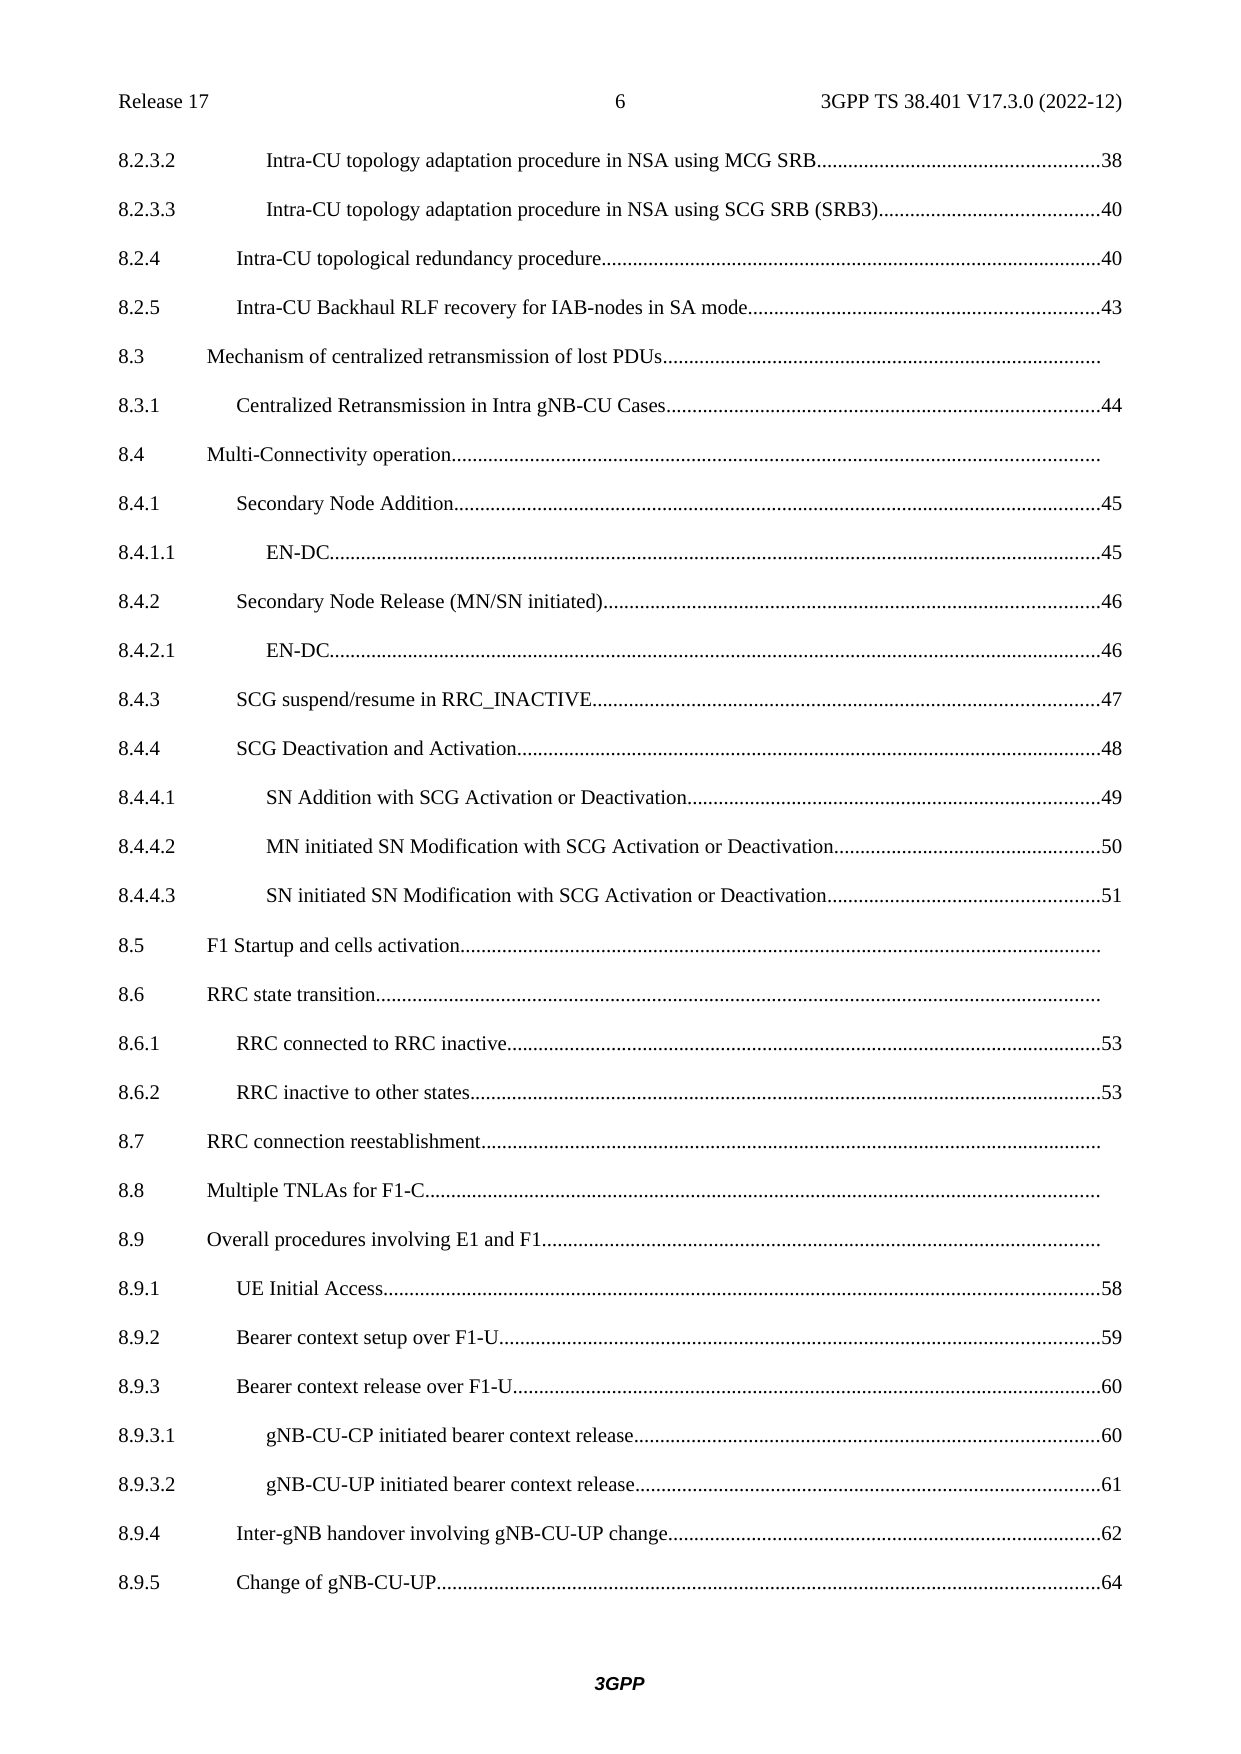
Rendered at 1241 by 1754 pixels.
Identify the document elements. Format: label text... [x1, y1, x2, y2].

text 8.2.3.2 Intra-CU topology adaptation procedure in NSA using MCG SRB 38 [118, 147, 1122, 172]
text 8.2.5 Intra-CU Backhaul RLF recovery for IAB-nodes in SA mode 43 [118, 295, 1122, 319]
text 8.2.3.3 Intra-CU topology adaptation procedure in NSA using SCG SRB (SRB3) 40 [118, 197, 1122, 221]
text 8.6 RRC state transition 53 [118, 982, 1078, 1006]
text 8.9.3 Bearer context release over F1-U 60 [118, 1374, 1122, 1398]
text 8.4.4.1 SN Addition with SCG Activation or Deactivation 49 [118, 785, 1122, 809]
text 8.9 Overall procedures involving E1 and F1 58 [118, 1227, 1078, 1251]
text 8.4.4 SCG Deactivation and Activation 48 [118, 736, 1122, 760]
text 8.6.1 RRC connected to RRC inactive 53 [118, 1031, 1122, 1055]
text 8.9.2 Bearer context setup over F1-U 59 [118, 1325, 1122, 1349]
text 8.4 Multi-Connectivity operation 45 [118, 442, 1078, 466]
text 8.6.2 RRC inactive to other states 53 [118, 1080, 1122, 1104]
text 8.4.2 Secondary Node Release (MN/SN initiated) 46 [118, 589, 1122, 613]
text 8.9.3.2 gNB-CU-UP initiated bearer context release 61 [118, 1472, 1122, 1496]
text 8.9.5 Change of gNB-CU-UP 64 [118, 1570, 1122, 1594]
text 8.9.4 Inter-gNB handover involving gNB-CU-UP change 62 [118, 1521, 1122, 1545]
text 8.3.1 Centralized Retransmission in Intra gNB-CU Cases 44 [118, 393, 1122, 417]
text 8.4.1 Secondary Node Addition 45 [118, 491, 1122, 515]
text 8.4.4.3 SN initiated SN Modification with SCG Activation or Deactivation 51 [118, 883, 1122, 907]
text 8.7 RRC connection reestablishment 55 [118, 1129, 1078, 1153]
text 8.5 F1 Startup and cells activation 51 [118, 932, 1078, 957]
text 8.4.4.2 MN initiated SN Modification with SCG Activation or Deactivation 50 [118, 834, 1122, 858]
text 8.4.2.1 EN-DC 46 [118, 638, 1122, 662]
text 8.3 Mechanism of centralized retransmission of lost PDUs 44 [118, 344, 1078, 368]
text 8.9.3.1 gNB-CU-CP initiated bearer context release 60 [118, 1423, 1122, 1447]
text 8.4.3 SCG suspend/resume in RRC_INACTIVE 47 [118, 687, 1122, 711]
text 8.8 Multiple TNLAs for F1-C 57 [118, 1178, 1078, 1202]
text 8.9.1 UE Initial Access 58 [118, 1276, 1122, 1300]
text 8.2.4 Intra-CU topological redundancy procedure 40 [118, 246, 1122, 270]
text 8.4.1.1 EN-DC 45 [118, 540, 1122, 564]
